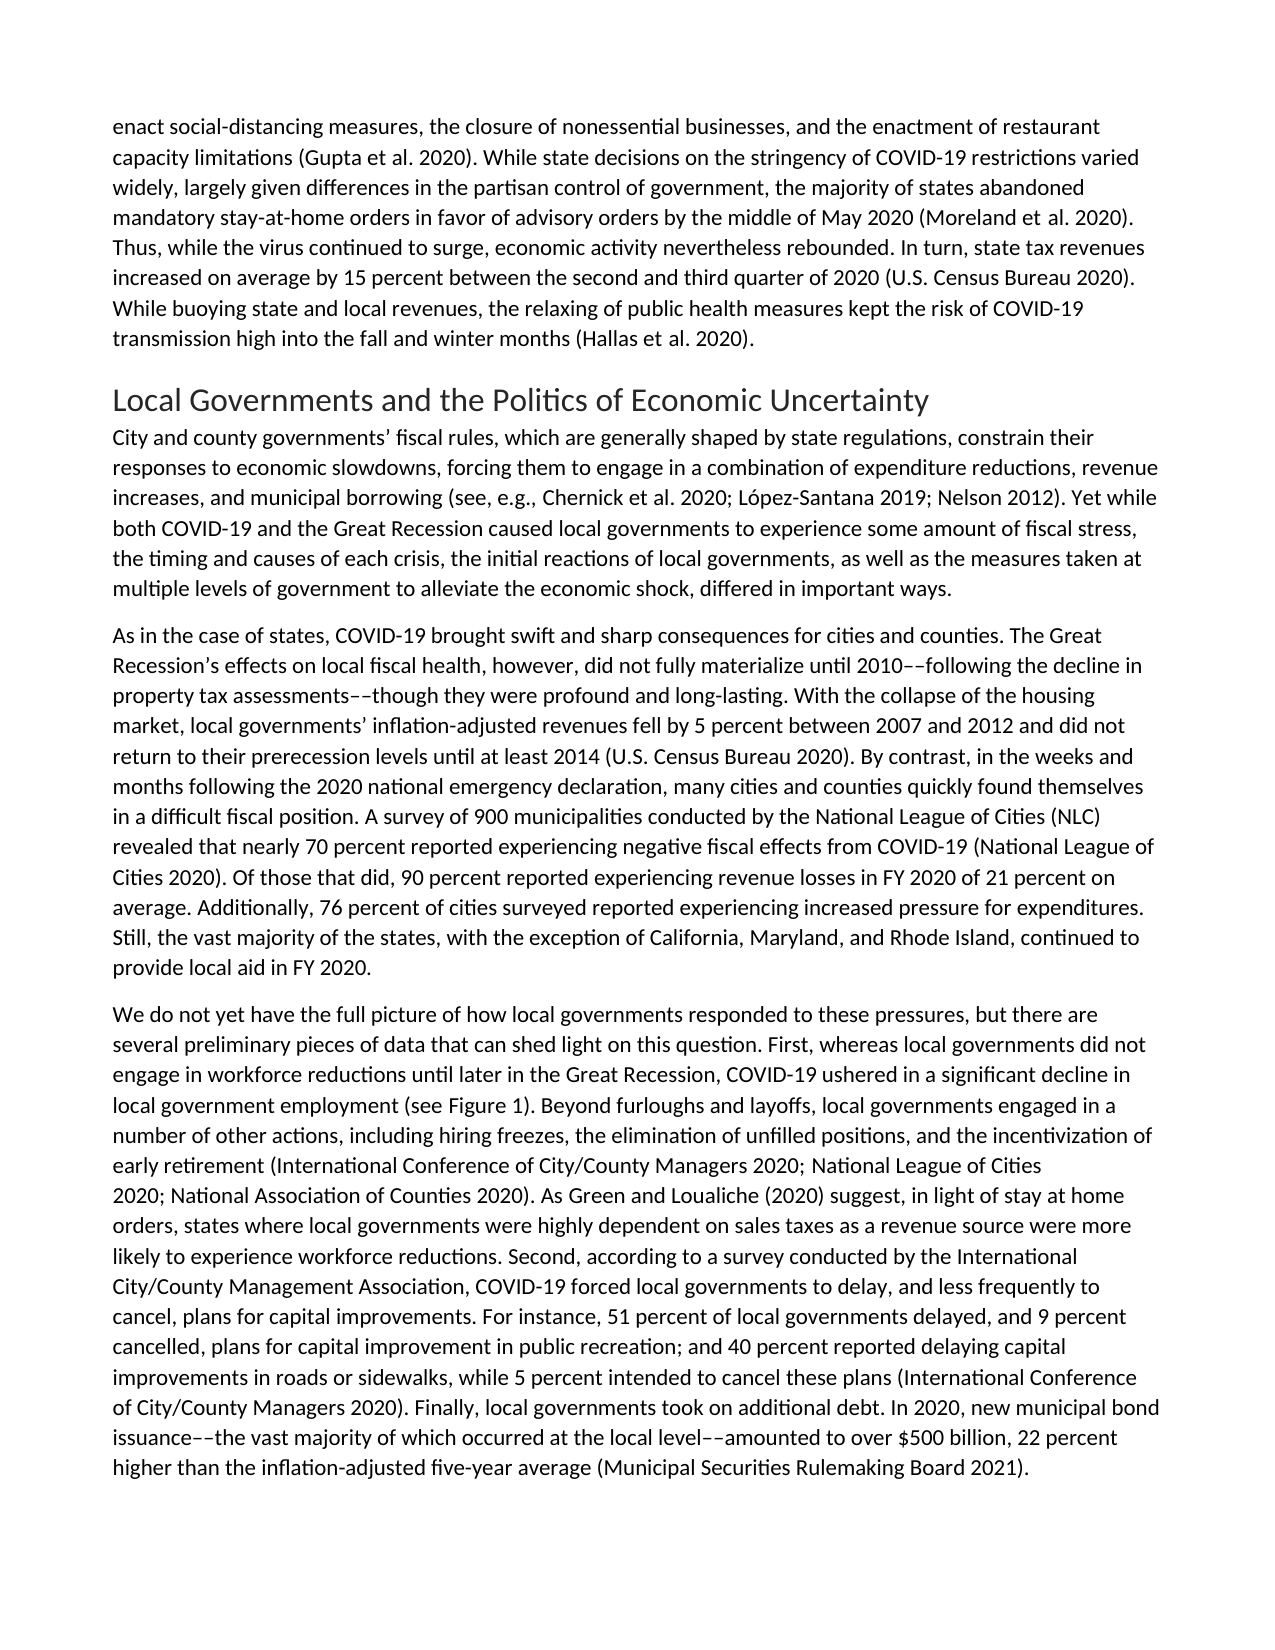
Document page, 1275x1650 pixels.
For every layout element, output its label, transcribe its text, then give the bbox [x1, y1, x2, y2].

text We do not yet have the full picture of how local governments responded to these pressures, but there are several preliminary pieces of data that can shed light on this question. First, whereas local governments did not engage in workforce reductions until later in the Great Recession, COVID-19 ushered in a significant decline in local government employment (see Figure 1). Beyond furloughs and layoffs, local governments engaged in a number of other actions, including hiring freezes, the elimination of unfilled positions, and the incentivization of early retirement (International Conference of City/County Managers 2020; National League of Cities 2020; National Association of Counties 2020). As Green and Loualiche (2020) suggest, in light of stay at home orders, states where local governments were highly dependent on sales taxes as a revenue source were more likely to experience workforce reductions. Second, according to a survey conducted by the International City/County Management Association, COVID-19 forced local governments to delay, and less frequently to cancel, plans for capital improvements. For instance, 51 percent of local governments delayed, and 9 percent cancelled, plans for capital improvement in public recreation; and 40 percent reported delaying capital improvements in roads or sidewalks, while 5 percent intended to cancel these plans (International Conference of City/County Managers 2020). Finally, local governments took on additional debt. In 2020, new municipal bond issuance––the vast majority of which occurred at the local level––amounted to over $500 billion, 22 percent higher than the inflation-adjusted five-year average (Municipal Securities Rulemaking Board 2021). [112, 1000, 1162, 1481]
text As in the case of states, COVID-19 brought swift and sharp consequences for cities and counties. The Great Recession’s effects on local fiscal health, however, did not fully materialize until 2010––following the decline in property tax assessments––though they were profound and long-lasting. With the collapse of the housing market, local governments’ inflation-adjusted revenues fell by 5 percent between 2007 and 2012 and did not return to their prerecession levels until at least 2014 (U.S. Census Bureau 2020). By contrast, in the weeks and months following the 2020 national emergency declaration, many cities and counties quickly found themselves in a difficult fiscal position. A survey of 900 municipalities conducted by the National League of Cities (NLC) revealed that nearly 70 percent reported experiencing negative fiscal effects from COVID-19 (National League of Cities 2020). Of those that did, 90 percent reported experiencing revenue losses in FY 2020 of 21 percent on average. Additionally, 76 percent of cities surveyed reported experiencing increased pressure for expenditures. Still, the vast majority of the states, with the exception of California, Maryland, and Rhode Island, continued to provide local aid in FY 2020. [112, 621, 1162, 981]
subtitle Local Governments and the Politics of Economic Uncertainty [112, 379, 1162, 420]
text City and county governments’ fiscal rules, which are generally shaped by state regulations, constrain their responses to economic slowdowns, forcing them to engage in a combination of expenditure reductions, revenue increases, and municipal borrowing (see, e.g., Chernick et al. 2020; López-Santana 2019; Nelson 2012). Yet while both COVID-19 and the Great Recession caused local governments to experience some amount of fiscal stress, the timing and causes of each crisis, the initial reactions of local governments, as well as the measures taken at multiple levels of government to alleviate the economic shock, differed in important ways. [112, 423, 1162, 602]
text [112, 112, 1162, 352]
